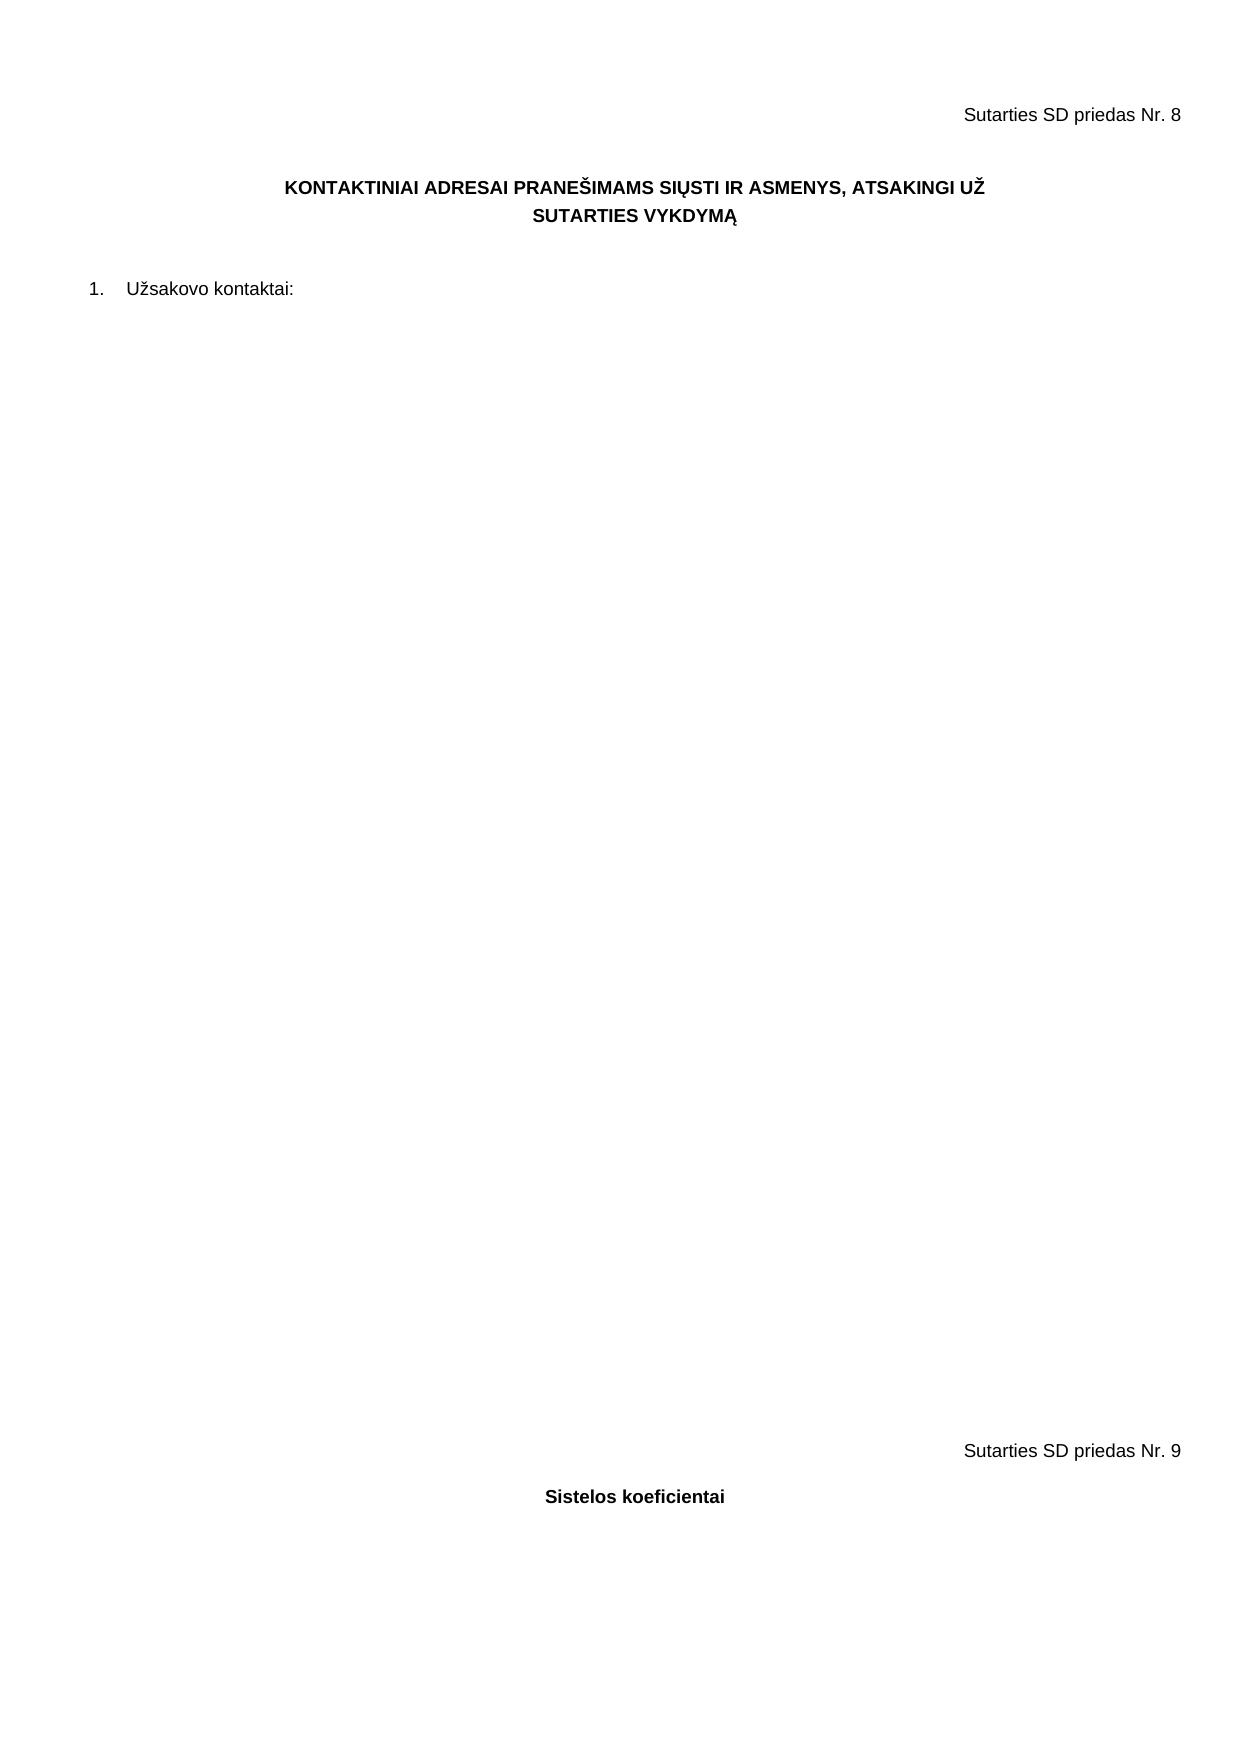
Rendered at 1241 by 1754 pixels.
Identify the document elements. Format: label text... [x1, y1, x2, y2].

list Užsakovo kontaktai: [89, 278, 1181, 300]
text Sutarties SD priedas Nr. 9 [89, 1440, 1181, 1462]
text Sutarties SD priedas Nr. 8 [89, 103, 1181, 125]
text SUTARTIES VYKDYMĄ [89, 205, 1181, 226]
text Sistelos koeficientai [89, 1486, 1181, 1507]
text KONTAKTINIAI ADRESAI PRANEŠIMAMS SIŲSTI IR ASMENYS, ATSAKINGI UŽ [89, 177, 1181, 198]
